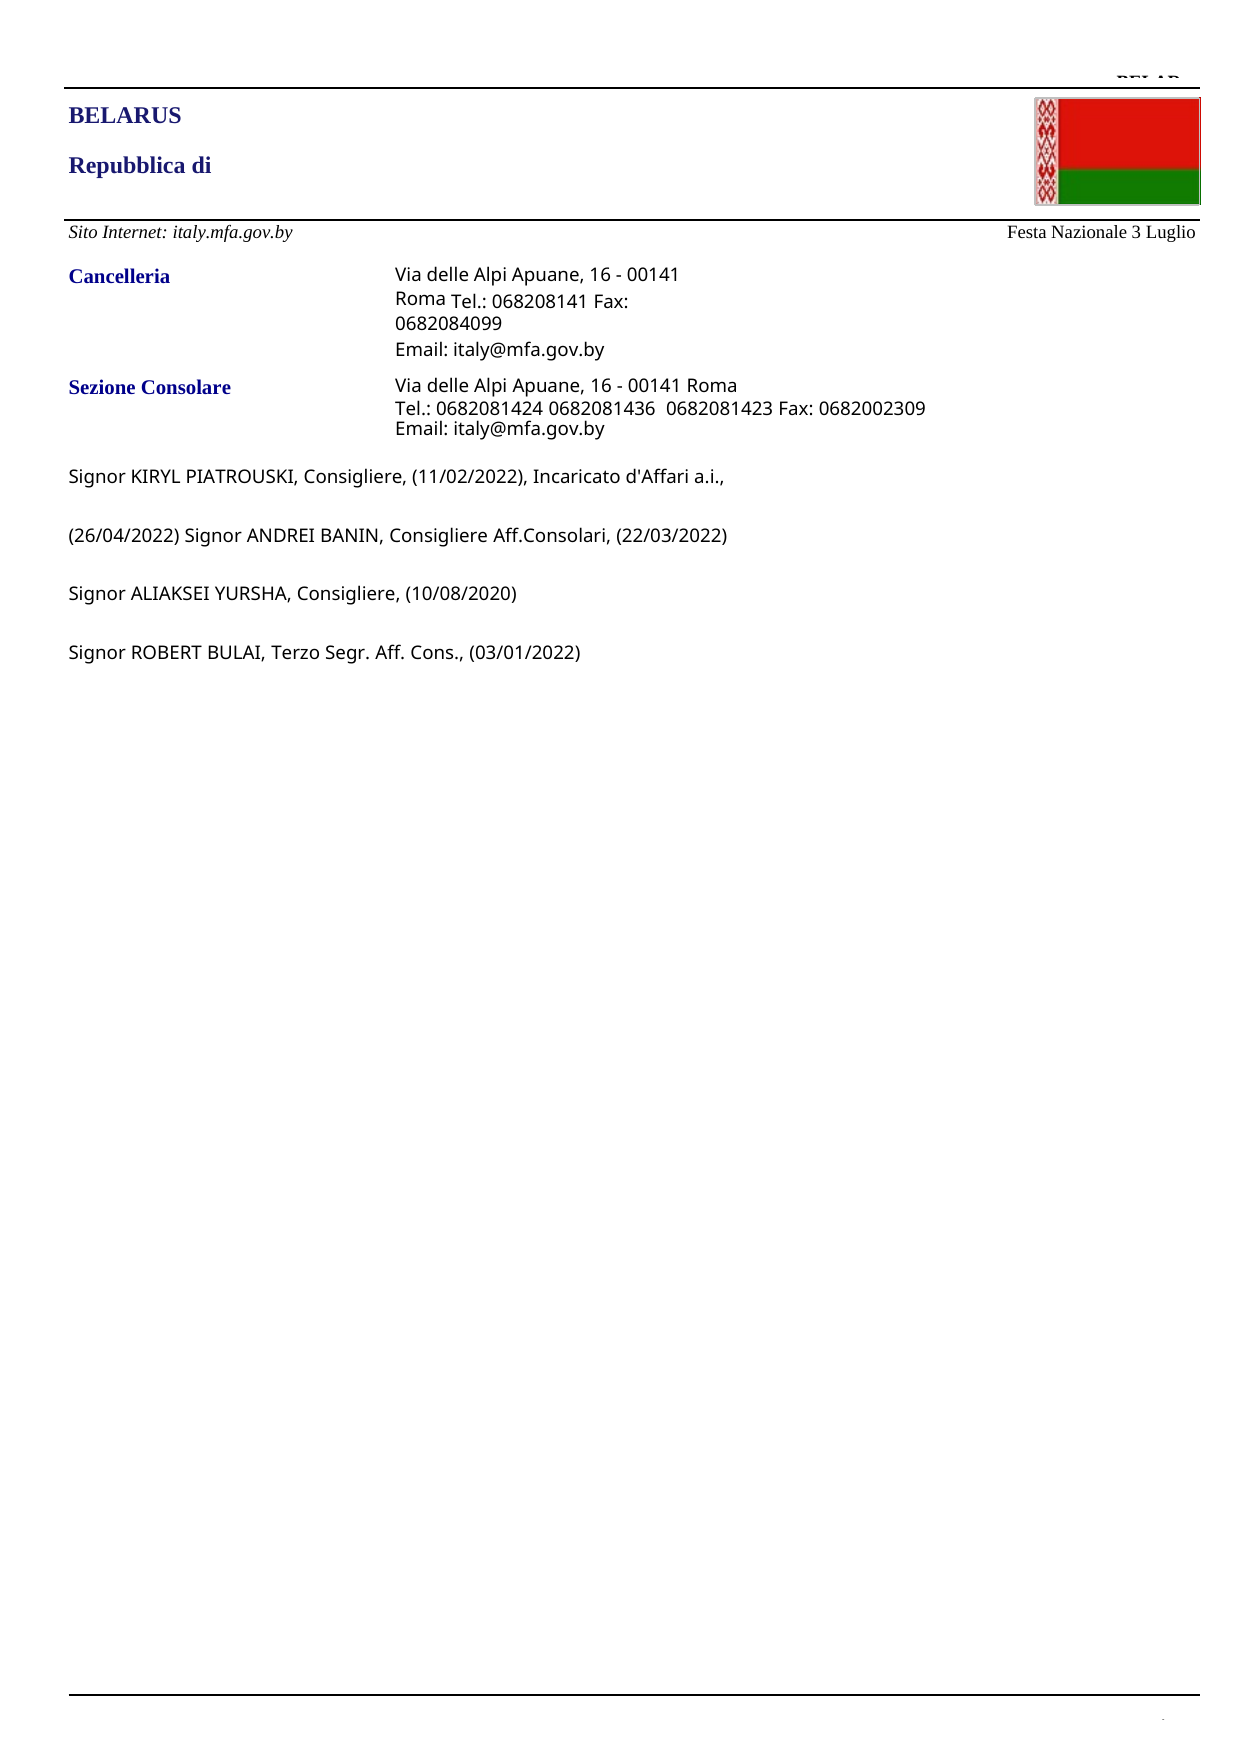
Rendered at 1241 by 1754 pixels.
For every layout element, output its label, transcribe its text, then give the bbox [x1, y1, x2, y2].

text Signor ROBERT BULAI, Terzo Segr. Aff. Cons., (03/01/2022) [68, 639, 1211, 665]
text Sezione Consolare Via delle Alpi Apuane, 16 - 00141 Roma [68, 377, 1211, 399]
text Sito Internet: italy.mfa.gov.by Festa Nazionale 3 Luglio [68, 215, 1211, 242]
picture [1036, 129, 1199, 151]
text BELARUS [68, 101, 1211, 129]
text Email: italy@mfa.gov.by [395, 336, 1211, 361]
text Cancelleria Via delle Alpi Apuane, 16 - 00141 Roma Tel.: 068208141 Fax: 0682084099 [68, 264, 729, 336]
text Email: italy@mfa.gov.by [395, 419, 1211, 440]
text Signor KIRYL PIATROUSKI, Consigliere, (11/02/2022), Incaricato d'Affari a.i., (26/04/2022) Signor ANDREI BANIN, Consigliere Aff.Consolari, (22/03/2022) [68, 463, 824, 547]
picture [1036, 178, 1199, 204]
text Tel.: 0682081424 0682081436 0682081423 Fax: 0682002309 [395, 399, 1211, 419]
text Repubblica di [68, 151, 1211, 178]
text Signor ALIAKSEI YURSHA, Consigliere, (10/08/2020) [68, 581, 1211, 606]
